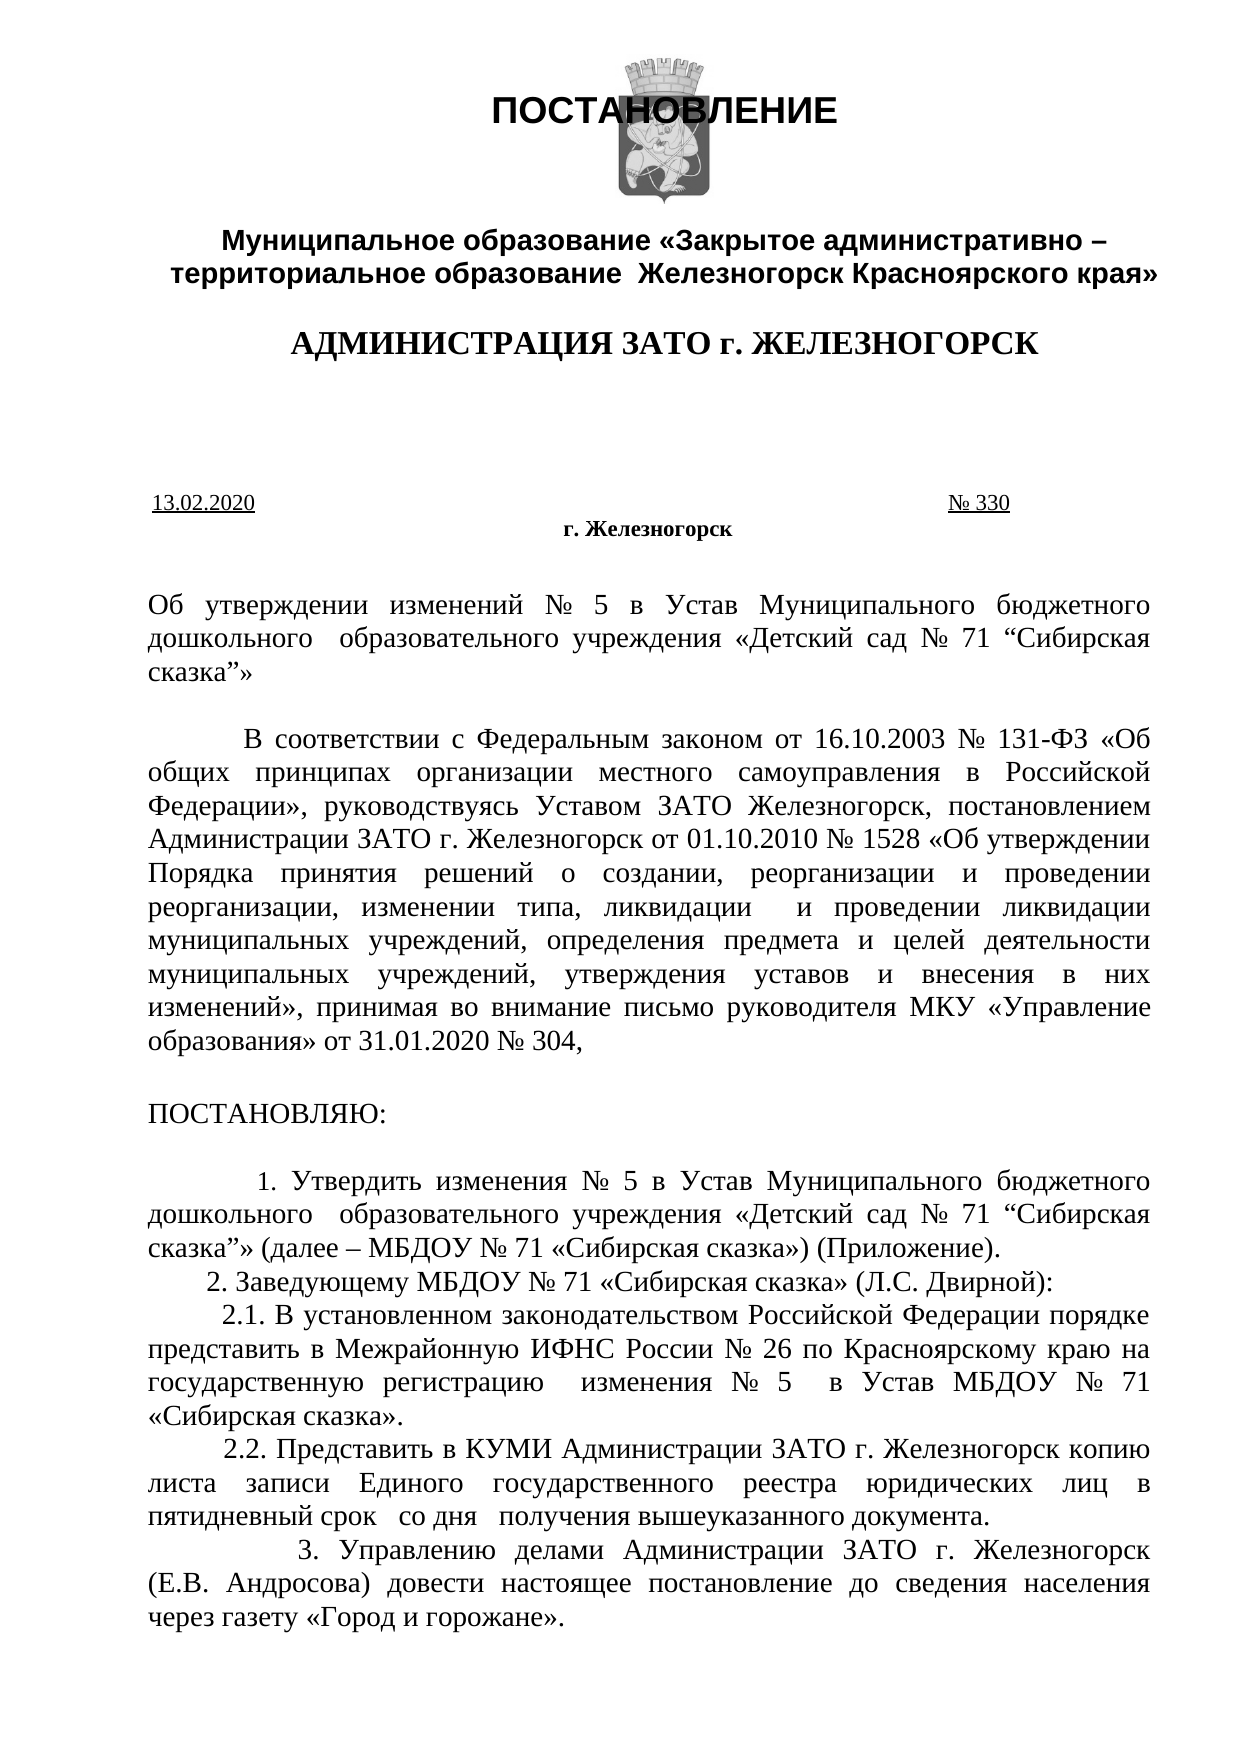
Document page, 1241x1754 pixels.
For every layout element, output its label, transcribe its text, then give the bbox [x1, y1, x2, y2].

text ПОСТАНОВЛЯЮ: [148, 1096, 1196, 1129]
text ПОСТАНОВЛЕНИЕ [151, 88, 1178, 131]
text Муниципальное образование «Закрытое административно – территориальное образование Железногорск Красноярского края» [151, 223, 1178, 290]
text Об утверждении изменений № 5 в Устав Муниципального бюджетного дошкольного образовательного учреждения «Детский сад № 71 “Сибирская сказка”» [148, 587, 1152, 687]
text 2.1. В установленном законодательством Российской Федерации порядке представить в Межрайонную ИФНС России № 26 по Красноярскому краю на государственную регистрацию изменения № 5 в Устав МБДОУ № 71 «Сибирская сказка». [148, 1297, 1152, 1431]
text В соответствии с Федеральным законом от 16.10.2003 № 131-ФЗ «Об общих принципах организации местного самоуправления в Российской Федерации», руководствуясь Уставом ЗАТО Железногорск, постановлением Администрации ЗАТО г. Железногорск от 01.10.2010 № 1528 «Об утверждении Порядка принятия решений о создании, реорганизации и проведении реорганизации, изменении типа, ликвидации и проведении ликвидации муниципальных учреждений, определения предмета и целей деятельности муниципальных учреждений, утверждения уставов и внесения в них изменений», принимая во внимание письмо руководителя МКУ «Управление образования» от 31.01.2020 № 304, [148, 721, 1152, 1056]
text г. Железногорск [123, 515, 1173, 541]
text 1. Утвердить изменения № 5 в Устав Муниципального бюджетного дошкольного образовательного учреждения «Детский сад № 71 “Сибирская сказка”» (далее – МБДОУ № 71 «Сибирская сказка») (Приложение). [148, 1163, 1152, 1264]
text 13.02.2020 № 330 [123, 489, 1173, 515]
text 2. Заведующему МБДОУ № 71 «Сибирская сказка» (Л.С. Двирной): [148, 1264, 1196, 1297]
subtitle АДМИНИСТРАЦИЯ ЗАТО г. ЖЕЛЕЗНОГОРСК [151, 323, 1178, 362]
text 3. Управлению делами Администрации ЗАТО г. Железногорск (Е.В. Андросова) довести настоящее постановление до сведения населения через газету «Город и горожане». [148, 1532, 1152, 1633]
text 2.2. Представить в КУМИ Администрации ЗАТО г. Железногорск копию листа записи Единого государственного реестра юридических лиц в пятидневный срок со дня получения вышеуказанного документа. [133, 1431, 1152, 1532]
